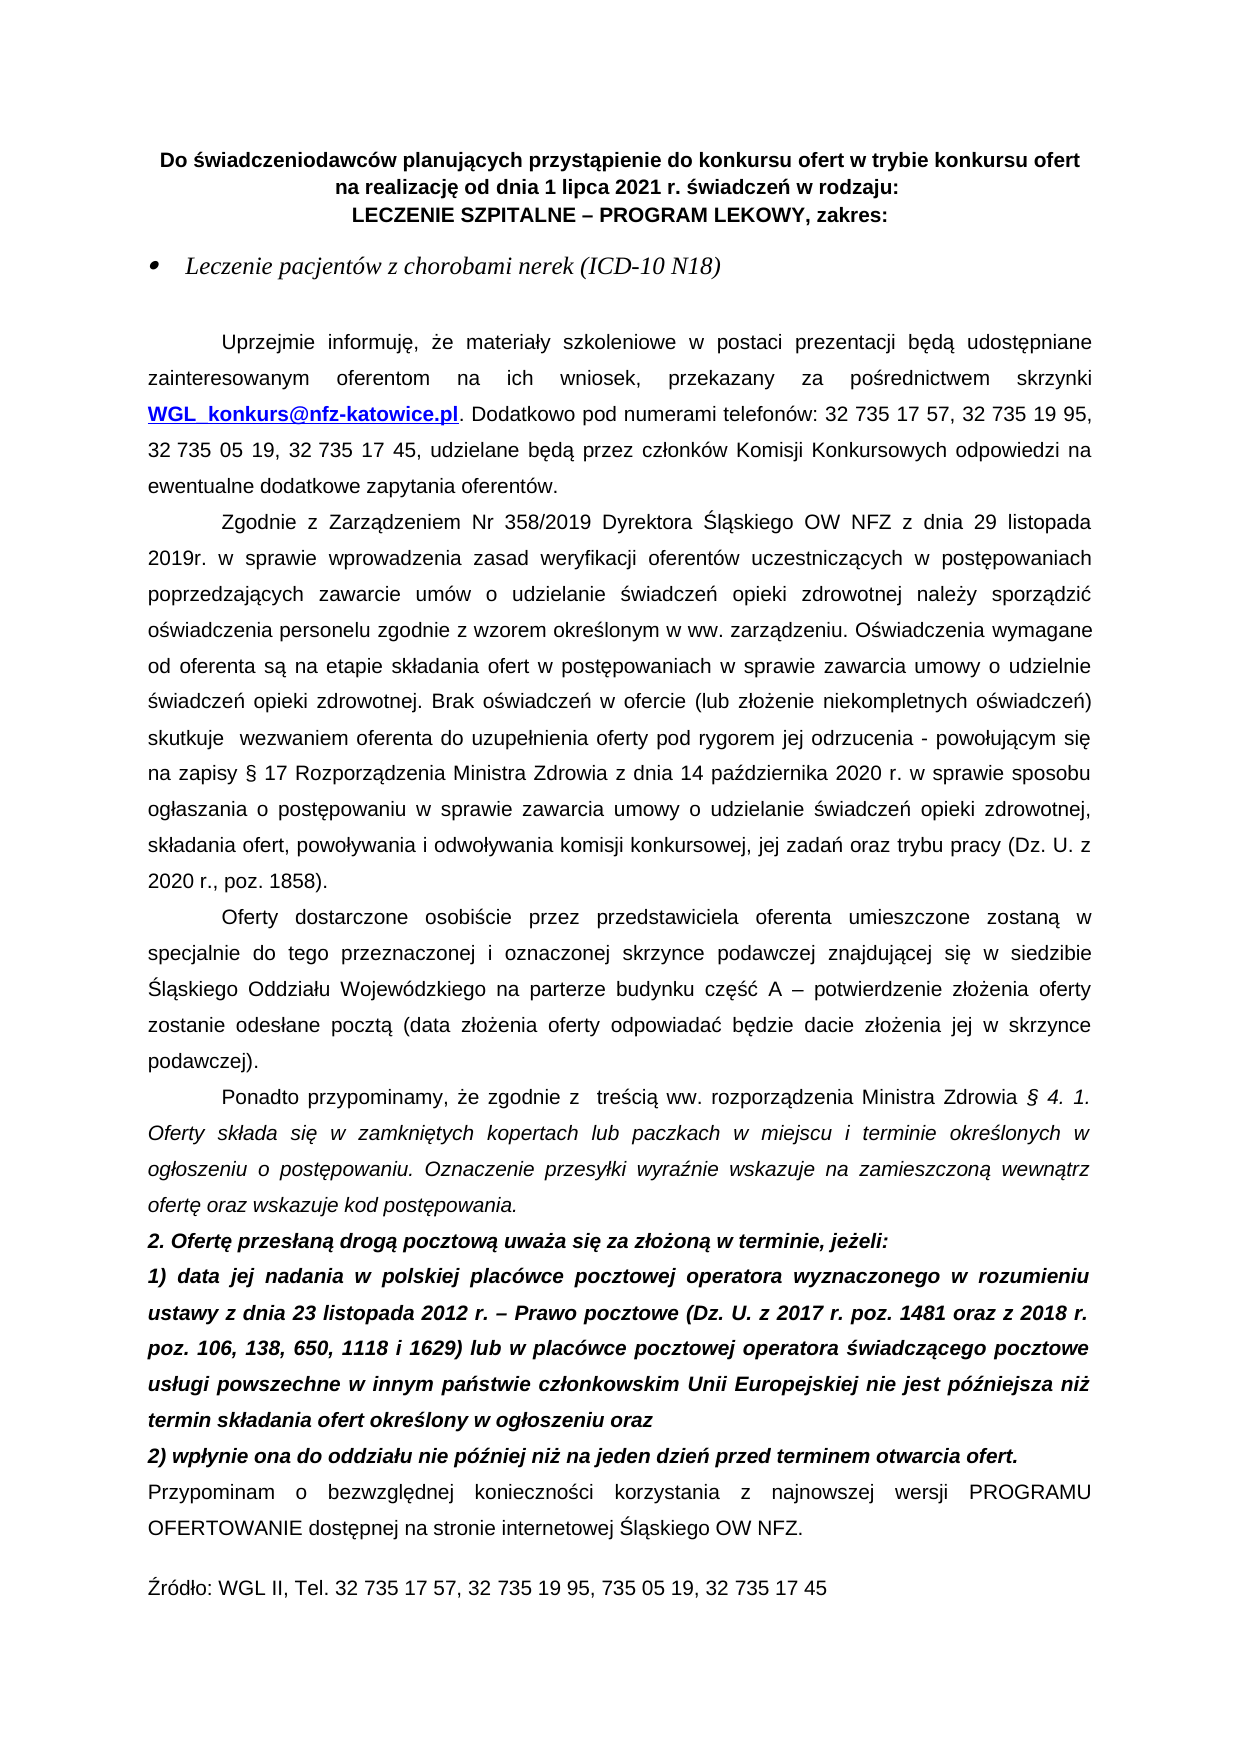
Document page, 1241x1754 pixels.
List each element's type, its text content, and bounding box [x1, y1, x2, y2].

text Uprzejmie informuję, że materiały szkoleniowe w postaci prezentacji będą udostępniane zainteresowanym oferentom na ich wniosek, przekazany za pośrednictwem skrzynki WGL_konkurs@nfz-katowice.pl. Dodatkowo pod numerami telefonów: 32 735 17 57, 32 735 19 95, 32 735 05 19, 32 735 17 45, udzielane będą przez członków Komisji Konkursowych odpowiedzi na ewentualne dodatkowe zapytania oferentów. [148, 330, 1093, 498]
text Źródło: WGL II, Tel. 32 735 17 57, 32 735 19 95, 735 05 19, 32 735 17 45 [148, 1576, 1093, 1600]
text Ponadto przypominamy, że zgodnie z treścią ww. rozporządzenia Ministra Zdrowia § 4. 1. Oferty składa się w zamkniętych kopertach lub paczkach w miejscu i terminie określonych w ogłoszeniu o postępowaniu. Oznaczenie przesyłki wyraźnie wskazuje na zamieszczoną wewnątrz ofertę oraz wskazuje kod postępowania. [148, 1085, 1093, 1216]
text Przypominam o bezwzględnej konieczności korzystania z najnowszej wersji PROGRAMU OFERTOWANIE dostępnej na stronie internetowej Śląskiego OW NFZ. [148, 1480, 1093, 1540]
text 1) data jej nadania w polskiej placówce pocztowej operatora wyznaczonego w rozumieniu ustawy z dnia 23 listopada 2012 r. – Prawo pocztowe (Dz. U. z 2017 r. poz. 1481 oraz z 2018 r. poz. 106, 138, 650, 1118 i 1629) lub w placówce pocztowej operatora świadczącego pocztowe usługi powszechne w innym państwie członkowskim Unii Europejskiej nie jest późniejsza niż termin składania ofert określony w ogłoszeniu oraz [148, 1264, 1093, 1432]
text 2. Ofertę przesłaną drogą pocztową uważa się za złożoną w terminie, jeżeli: [148, 1228, 1093, 1252]
text Oferty dostarczone osobiście przez przedstawiciela oferenta umieszczone zostaną w specjalnie do tego przeznaczonej i oznaczonej skrzynce podawczej znajdującej się w siedzibie Śląskiego Oddziału Wojewódzkiego na parterze budynku część A – potwierdzenie złożenia oferty zostanie odesłane pocztą (data złożenia oferty odpowiadać będzie dacie złożenia jej w skrzynce podawczej). [148, 905, 1093, 1073]
text 2) wpłynie ona do oddziału nie później niż na jeden dzień przed terminem otwarcia ofert. [148, 1444, 1093, 1468]
text Do świadczeniodawców planujących przystąpienie do konkursu ofert w trybie konkursu ofert na realizację od dnia 1 lipca 2021 r. świadczeń w rodzaju: LECZENIE SZPITALNE – PROGRAM LEKOWY, zakres: [148, 148, 1093, 227]
list Leczenie pacjentów z chorobami nerek (ICD-10 N18) [148, 251, 1093, 280]
text Zgodnie z Zarządzeniem Nr 358/2019 Dyrektora Śląskiego OW NFZ z dnia 29 listopada 2019r. w sprawie wprowadzenia zasad weryfikacji oferentów uczestniczących w postępowaniach poprzedzających zawarcie umów o udzielanie świadczeń opieki zdrowotnej należy sporządzić oświadczenia personelu zgodnie z wzorem określonym w ww. zarządzeniu. Oświadczenia wymagane od oferenta są na etapie składania ofert w postępowaniach w sprawie zawarcia umowy o udzielnie świadczeń opieki zdrowotnej. Brak oświadczeń w ofercie (lub złożenie niekompletnych oświadczeń) skutkuje wezwaniem oferenta do uzupełnienia oferty pod rygorem jej odrzucenia - powołującym się na zapisy § 17 Rozporządzenia Ministra Zdrowia z dnia 14 października 2020 r. w sprawie sposobu ogłaszania o postępowaniu w sprawie zawarcia umowy o udzielanie świadczeń opieki zdrowotnej, składania ofert, powoływania i odwoływania komisji konkursowej, jej zadań oraz trybu pracy (Dz. U. z 2020 r., poz. 1858). [148, 510, 1093, 893]
